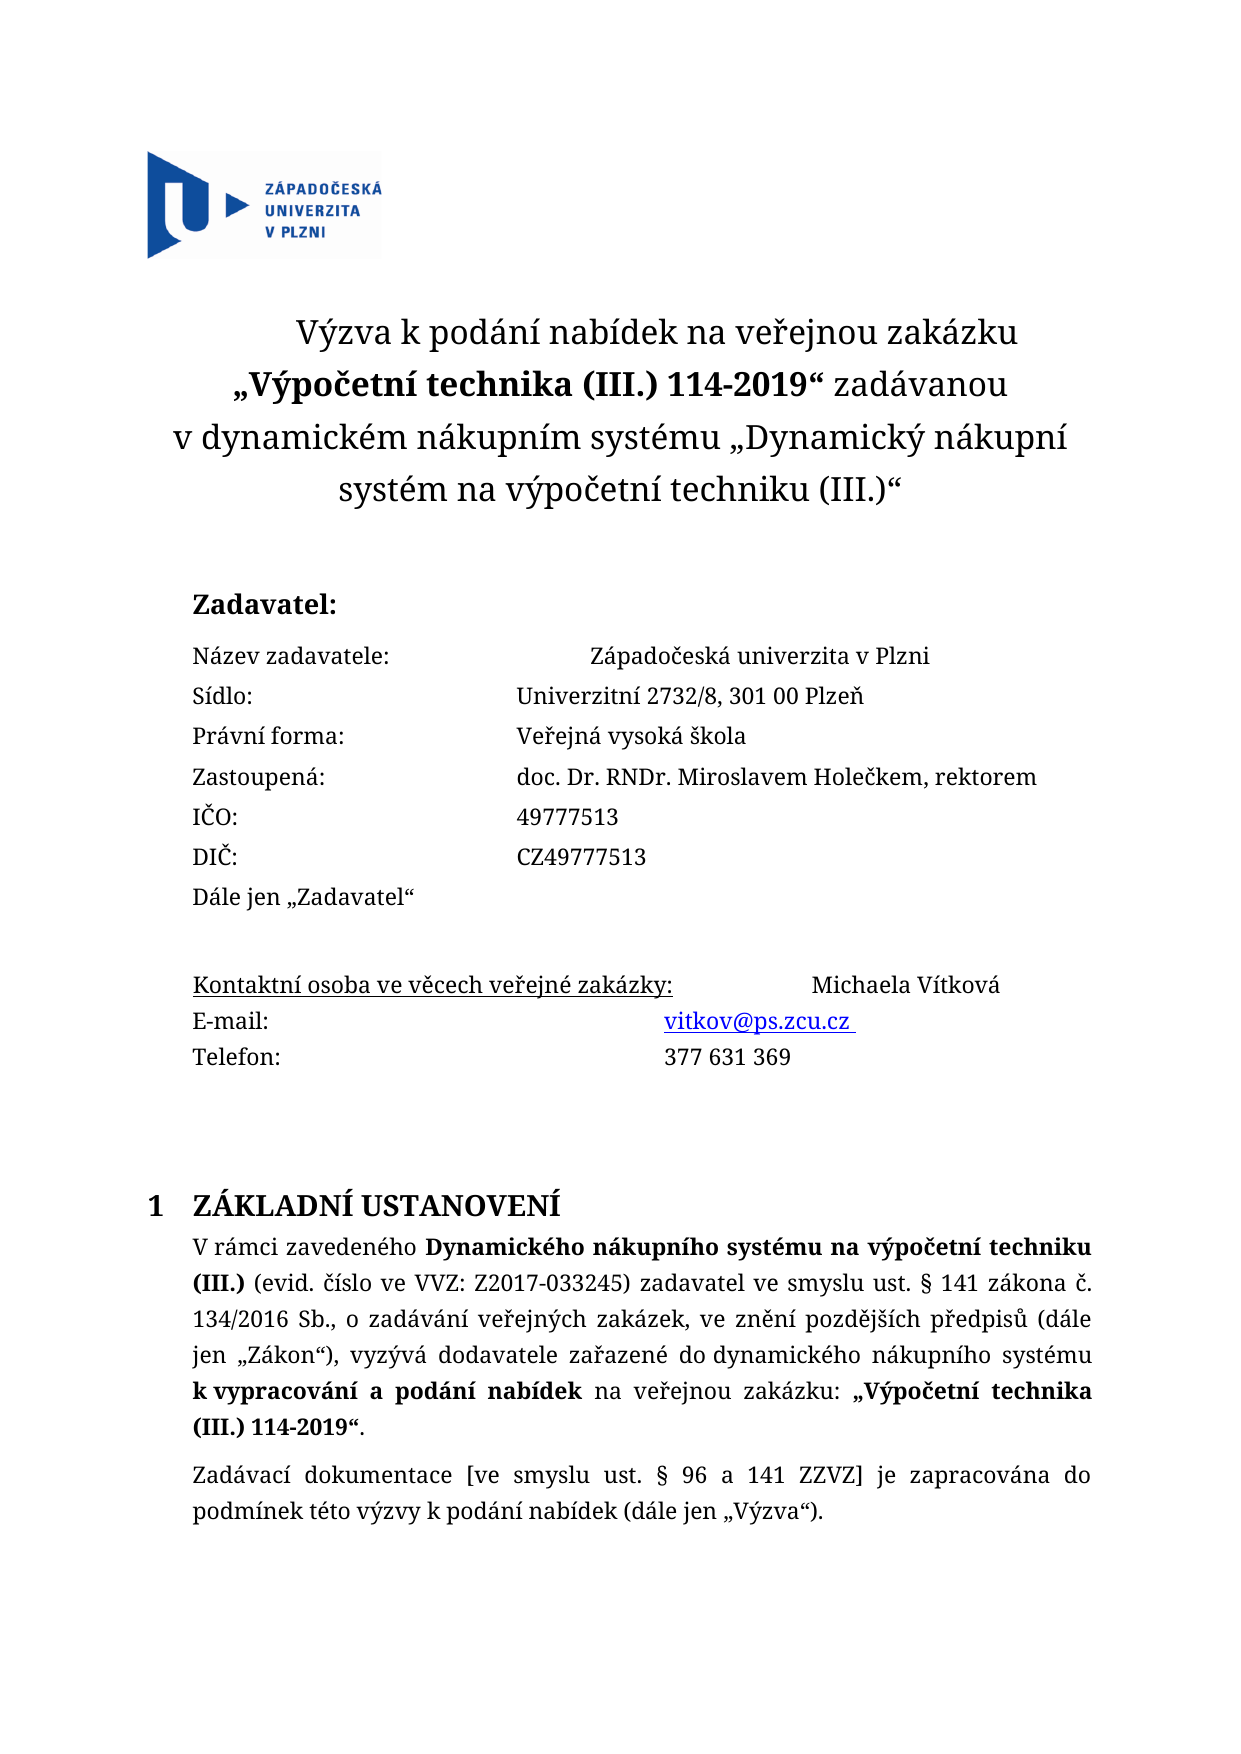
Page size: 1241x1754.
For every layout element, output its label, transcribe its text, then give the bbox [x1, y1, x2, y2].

text V rámci zavedeného Dynamického nákupního systému na výpočetní techniku (III.) (evid. číslo ve VVZ: Z2017-033245) zadavatel ve smyslu ust. § 141 zákona č. 134/2016 Sb., o zadávání veřejných zakázek, ve znění pozdějších předpisů (dále jen „Zákon“), vyzývá dodavatele zařazené do dynamického nákupního systému k vypracování a podání nabídek na veřejnou zakázku: „Výpočetní technika (III.) 114-2019“. [192, 1231, 1093, 1442]
text Zadavatel: [192, 585, 1093, 622]
text Sídlo: Univerzitní 2732/8, 301 00 Plzeň [148, 680, 1093, 711]
text Zastoupená: doc. Dr. RNDr. Miroslavem Holečkem, rektorem [192, 760, 1093, 792]
text DIČ: CZ49777513 [148, 841, 1093, 872]
subtitle 1 ZÁKLADNÍ USTANOVENÍ [148, 1185, 1093, 1225]
text Telefon: 377 631 369 [148, 1041, 1093, 1072]
text Výzva k podání nabídek na veřejnou zakázku „Výpočetní technika (III.) 114-2019“ zadávanou v dynamickém nákupním systému „Dynamický nákupní systém na výpočetní techniku (III.)“ [148, 309, 1093, 511]
text Dále jen „Zadavatel“ [148, 881, 1093, 912]
text Název zadavatele: Západočeská univerzita v Plzni [148, 640, 1093, 671]
text IČO: 49777513 [148, 801, 1093, 832]
picture [147, 151, 382, 259]
text Kontaktní osoba ve věcech veřejné zakázky: Michaela Vítková [148, 969, 1093, 1001]
text Zadávací dokumentace [ve smyslu ust. § 96 a 141 ZZVZ] je zapracována do podmínek této výzvy k podání nabídek (dále jen „Výzva“). [192, 1459, 1093, 1526]
text E-mail: vitkov@ps.zcu.cz [148, 1005, 1093, 1036]
text Právní forma: Veřejná vysoká škola [148, 720, 1093, 752]
